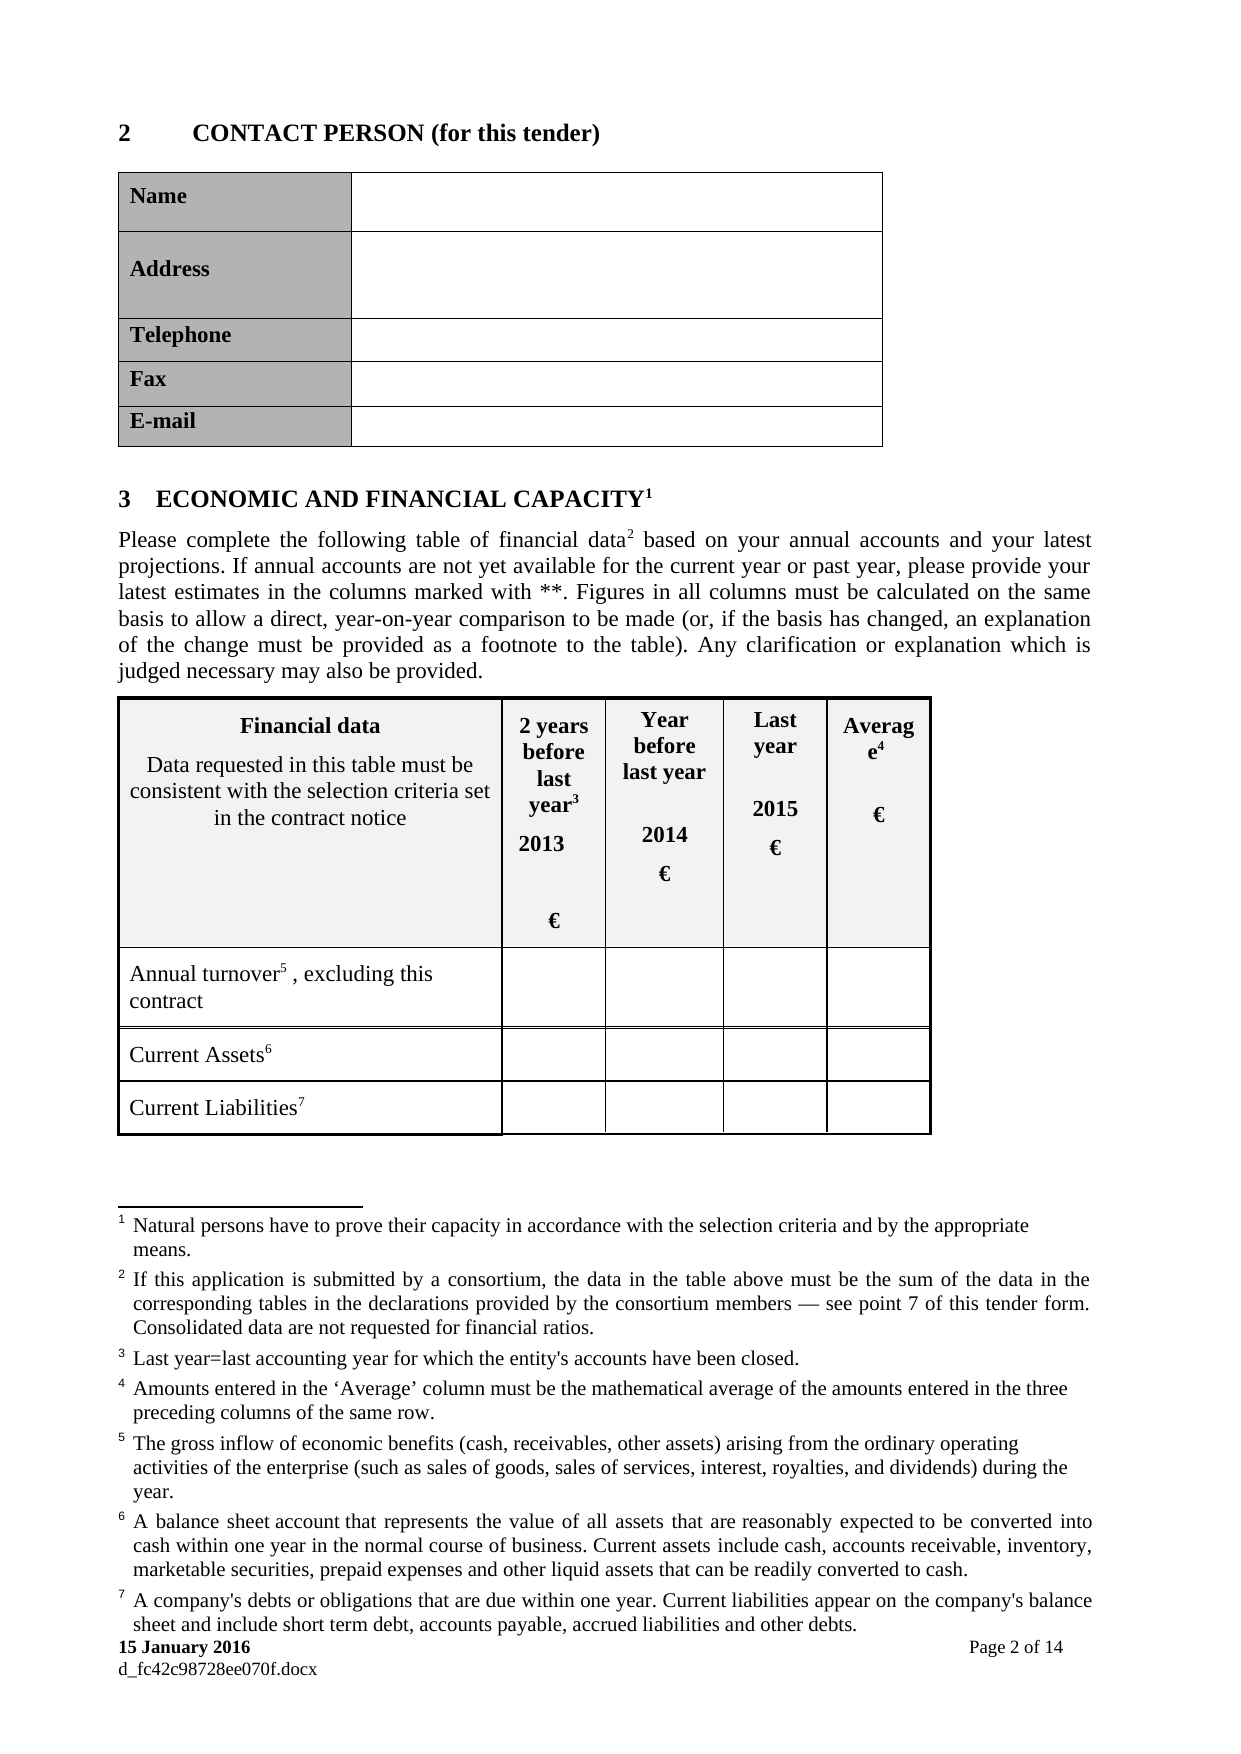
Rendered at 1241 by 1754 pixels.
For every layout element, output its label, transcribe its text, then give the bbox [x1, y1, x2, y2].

text 2 CONTACT PERSON (for this tender) [118, 118, 1092, 147]
table_cell [352, 362, 882, 406]
table_cell [724, 1029, 826, 1080]
text 3 ECONOMIC AND FINANCIAL CAPACITY [118, 484, 1092, 513]
table_header Financial data Data requested in this table must be consistent with the selection criteria set in the contract notice [120, 700, 501, 946]
table_cell [606, 1029, 723, 1080]
table_header Average € [828, 700, 929, 946]
table_cell Annual turnover , excluding this contract [120, 948, 501, 1026]
table_cell [606, 948, 723, 1026]
table_cell [352, 407, 882, 446]
table_cell Address [119, 232, 351, 318]
table_header [352, 173, 882, 231]
table_header Name [119, 173, 351, 231]
table_cell [828, 948, 929, 1026]
table_cell E-mail [119, 407, 351, 446]
table_header 2 years before last year 2013 € [503, 700, 605, 946]
table_cell [724, 948, 826, 1026]
table_cell [605, 1082, 723, 1133]
table_cell [352, 232, 882, 318]
table_cell [827, 1082, 929, 1133]
table_cell [503, 948, 605, 1026]
table_cell [724, 1082, 827, 1133]
table_cell Fax [119, 362, 351, 406]
table_cell [503, 1029, 605, 1080]
table_cell Current Liabilities [120, 1082, 501, 1133]
table_cell [352, 319, 882, 361]
table_header Year before last year 2014 € [606, 700, 723, 946]
table_cell [828, 1029, 929, 1080]
table_header Last year 2015 € [724, 700, 826, 946]
table_cell Telephone [119, 319, 351, 361]
text Please complete the following table of financial data based on your annual accounts and your latest projections. If annual accounts are not yet available for the current year or past year, please provide your latest estimates in the columns marked with **. Figures in all columns must be calculated on the same basis to allow a direct, year-on-year comparison to be made (or, if the basis has changed, an explanation of the change must be provided as a footnote to the table). Any clarification or explanation which is judged necessary may also be provided. [118, 526, 1092, 684]
table_cell Current Assets [120, 1029, 501, 1080]
table_cell [503, 1082, 605, 1133]
